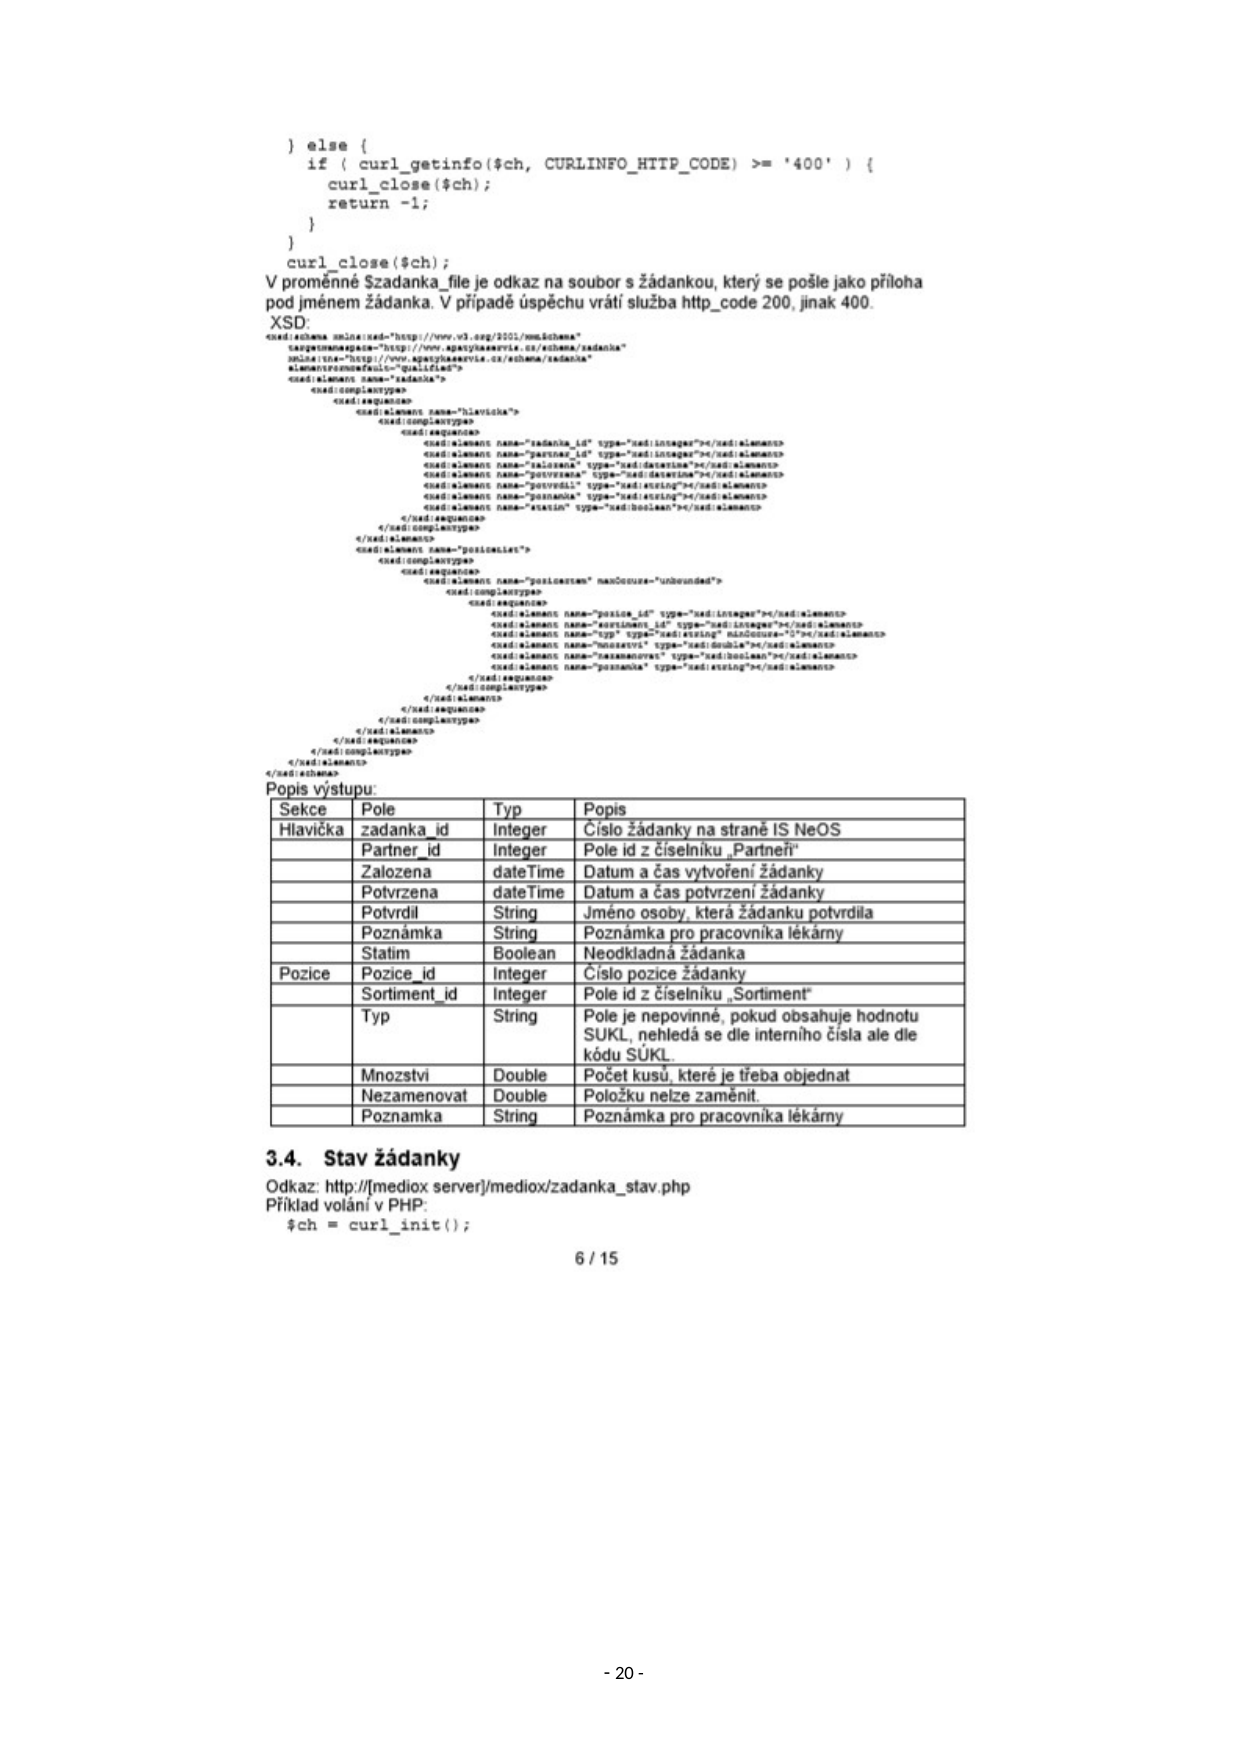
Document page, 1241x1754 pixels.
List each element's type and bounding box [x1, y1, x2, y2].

picture [211, 120, 992, 1300]
